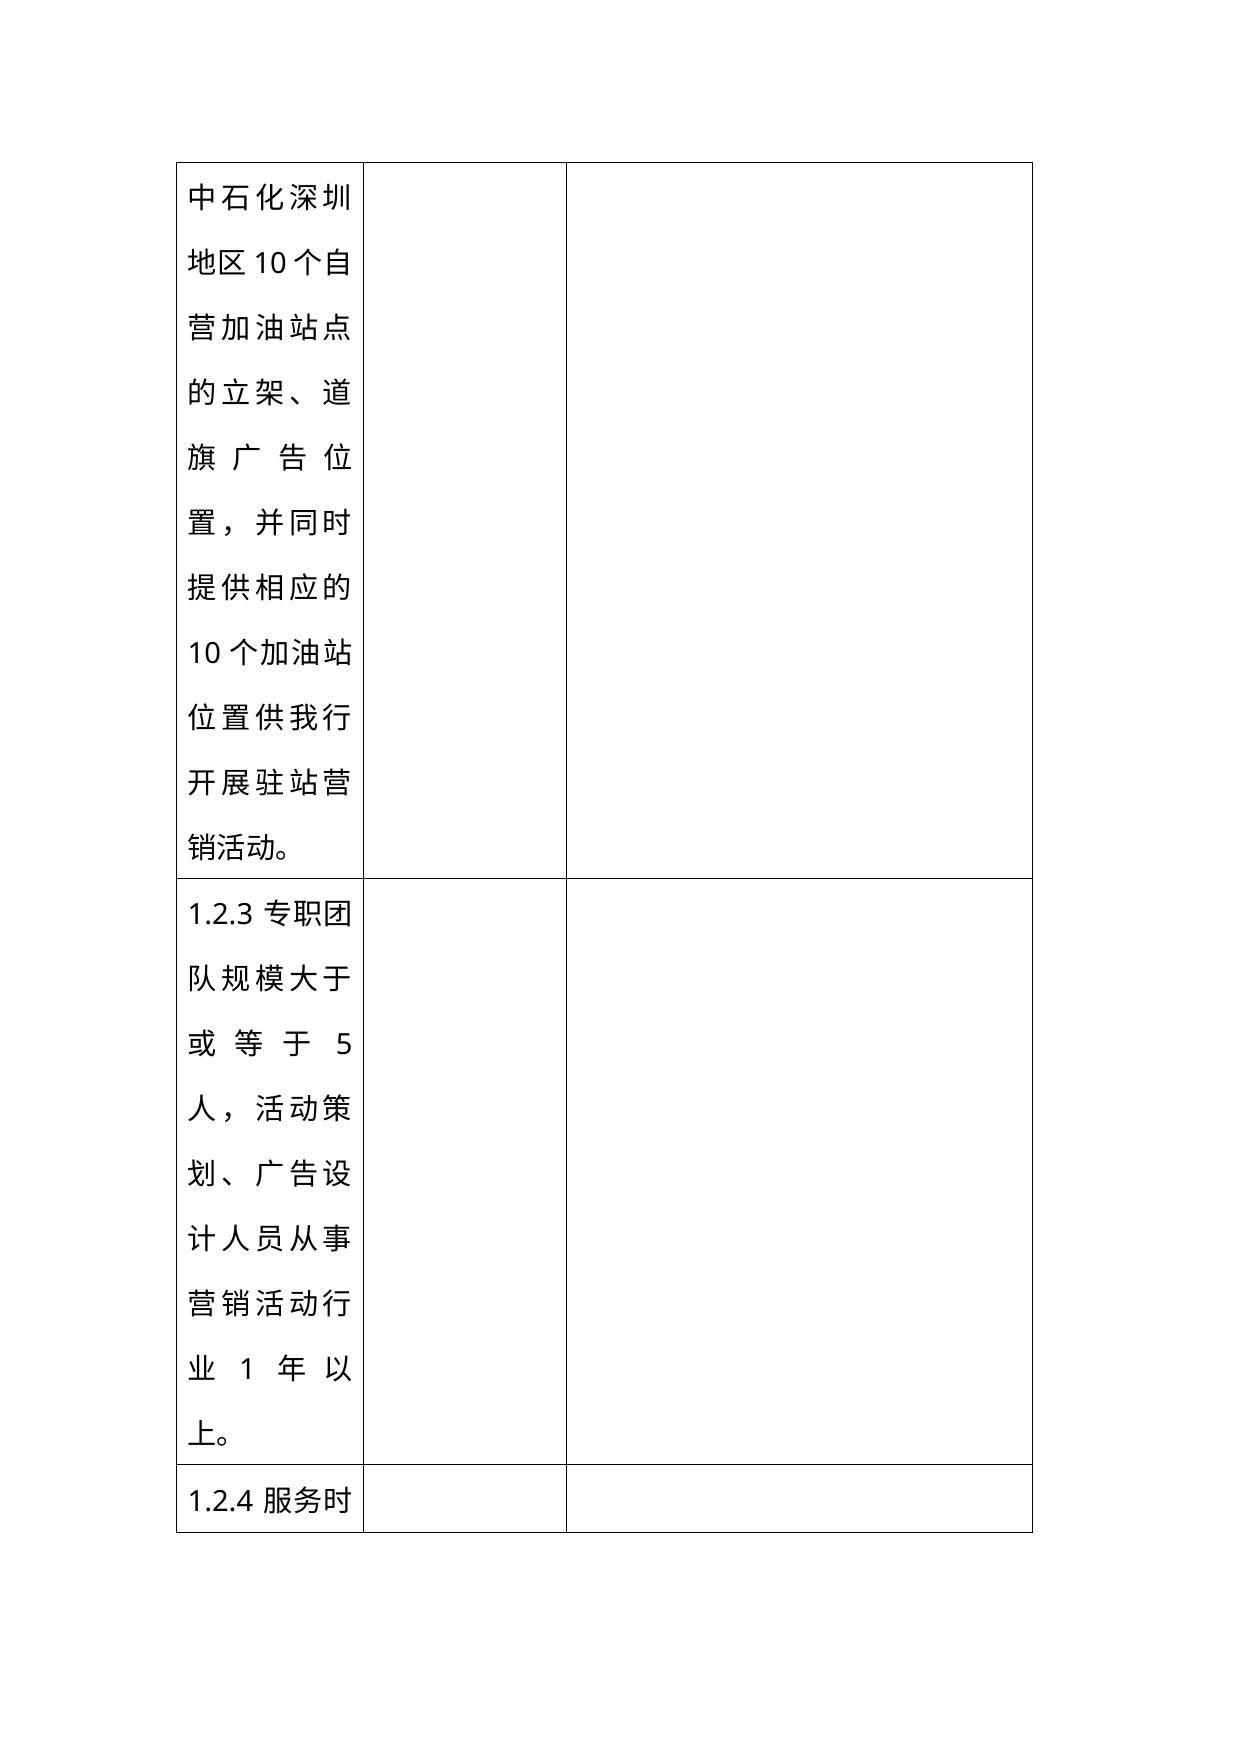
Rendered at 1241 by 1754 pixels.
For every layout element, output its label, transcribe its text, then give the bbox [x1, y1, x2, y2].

table_cell [567, 1465, 1032, 1532]
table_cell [177, 163, 363, 878]
table_cell [364, 879, 566, 1464]
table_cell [177, 1465, 363, 1532]
table_cell [567, 163, 1032, 878]
table_cell [567, 879, 1032, 1464]
table_cell 1.2.3 专职团队规模大于或等于5人，活动策划、广告设计人员从事营销活动行业1年以上。 [177, 879, 363, 1464]
table_cell [364, 1465, 566, 1532]
table_cell [364, 163, 566, 878]
